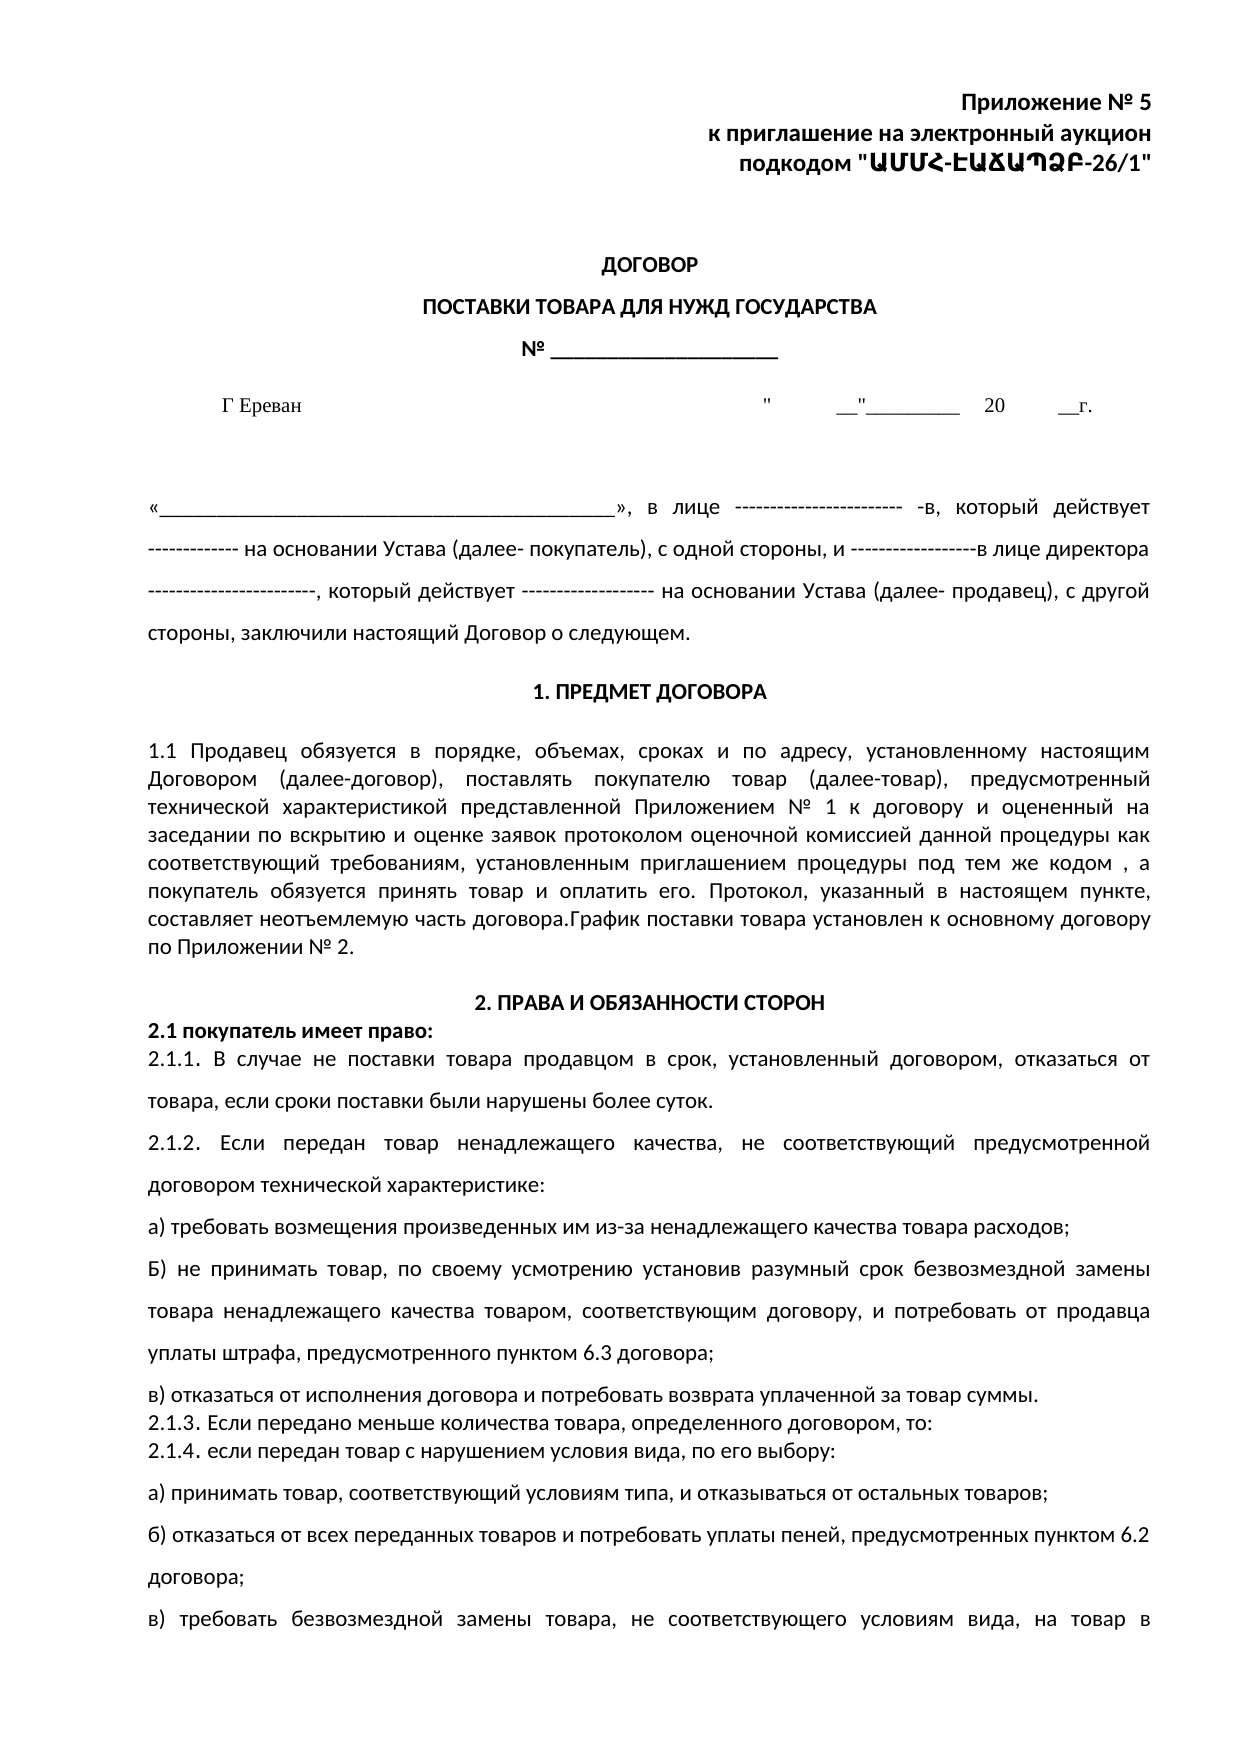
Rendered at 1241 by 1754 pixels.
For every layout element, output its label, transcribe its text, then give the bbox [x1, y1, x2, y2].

table_header Г Ереван [136, 393, 620, 434]
list 2. ПРАВА И ОБЯЗАННОСТИ СТОРОН [148, 988, 1152, 1016]
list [148, 1604, 1152, 1632]
text № ____________________ [148, 334, 1152, 362]
text подкодом "ԱՄՄՀ-ԷԱՃԱՊՁԲ-26/1" [177, 147, 1152, 178]
text 1. ПРЕДМЕТ ДОГОВОРА [148, 677, 1152, 705]
list 2.1.1․ В случае не поставки товара продавцом в срок, установленный договором, отказаться от товара, если сроки поставки были нарушены более суток. [148, 1044, 1152, 1114]
table_header " __"_________ 20 __г. [620, 393, 1104, 434]
list 2.1.4․ если передан товар с нарушением условия вида, по его выбору: [148, 1436, 1152, 1464]
text 1.1 Продавец обязуется в порядке, объемах, сроках и по адресу, установленному настоящим Договором (далее-договор), поставлять покупателю товар (далее-товар), предусмотренный технической характеристикой представленной Приложением № 1 к договору и оцененный на заседании по вскрытию и оценке заявок протоколом оценочной комиссией данной процедуры как соответствующий требованиям, установленным приглашением процедуры под тем же кодом , а покупатель обязуется принять товар и оплатить его. Протокол, указанный в настоящем пункте, составляет неотъемлемую часть договора.График поставки товара установлен к основному договору по Приложении № 2. [148, 736, 1152, 960]
text в) отказаться от исполнения договора и потребовать возврата уплаченной за товар суммы. [148, 1380, 1152, 1408]
list 2.1.2․ Если передан товар ненадлежащего качества, не соответствующий предусмотренной договором технической характеристике: [148, 1128, 1152, 1198]
text Приложение № 5 [148, 86, 1152, 117]
text ПОСТАВКИ ТОВАРА ДЛЯ НУЖД ГОСУДАРСТВА [148, 292, 1152, 321]
list Б) не принимать товар, по своему усмотрению установив разумный срок безвозмездной замены товара ненадлежащего качества товаром, соответствующим договору, и потребовать от продавца уплаты штрафа, предусмотренного пунктом 6.3 договора; [148, 1254, 1152, 1366]
text 2.1 покупатель имеет право: [148, 1016, 1152, 1044]
list а) принимать товар, соответствующий условиям типа, и отказываться от остальных товаров; [148, 1478, 1152, 1506]
list а) требовать возмещения произведенных им из-за ненадлежащего качества товара расходов; [148, 1212, 1152, 1240]
list б) отказаться от всех переданных товаров и потребовать уплаты пеней, предусмотренных пунктом 6.2 договора; [148, 1520, 1152, 1590]
text к приглашение на электронный аукцион [177, 117, 1152, 147]
text ДОГОВОР [148, 251, 1152, 278]
text «________________________________________», в лице ------------------------ -в, который действует ------------- на основании Устава (далее- покупатель), с одной стороны, и ------------------в лице директора ------------------------, который действует ------------------- на основании Устава (далее- продавец), с другой стороны, заключили настоящий Договор о следующем. [148, 492, 1152, 646]
text 2.1.3․ Если передано меньше количества товара, определенного договором, то: [148, 1408, 1152, 1436]
